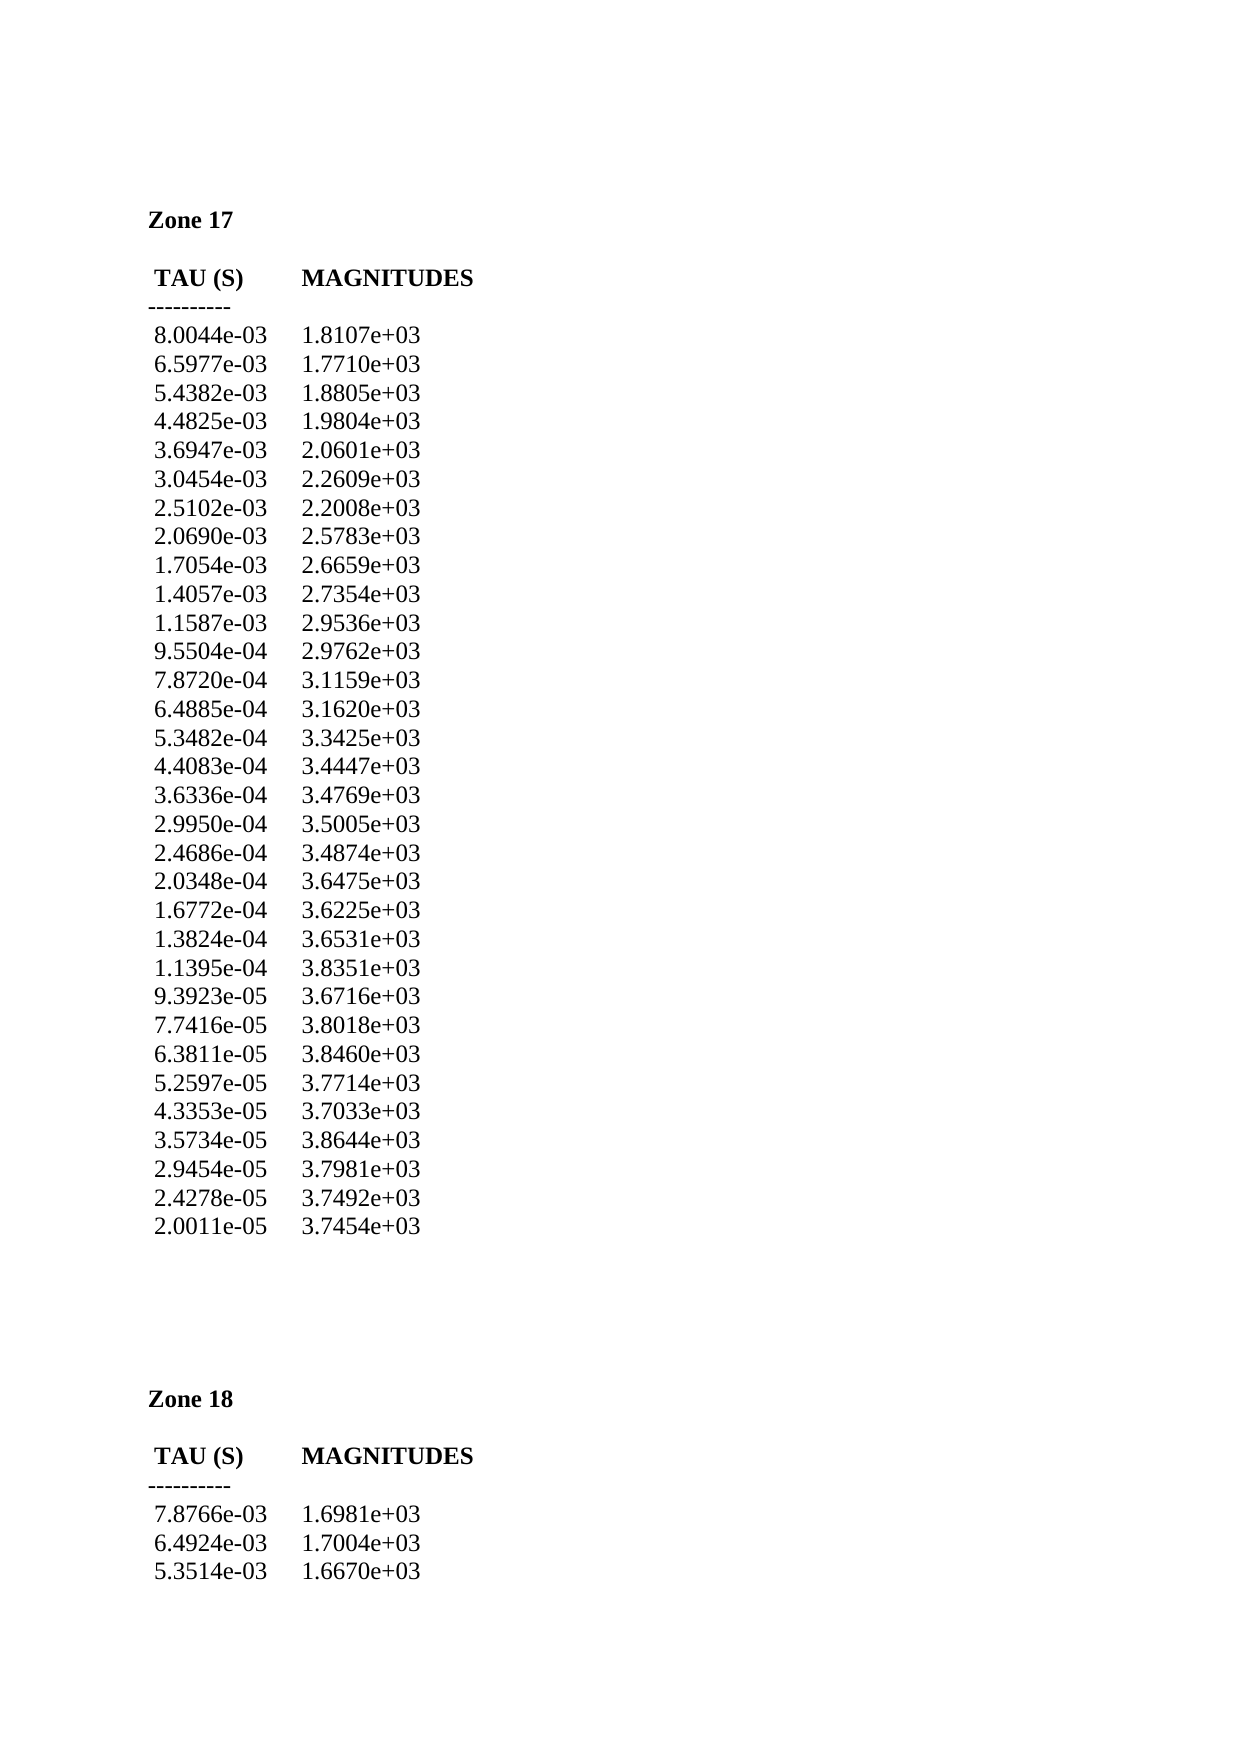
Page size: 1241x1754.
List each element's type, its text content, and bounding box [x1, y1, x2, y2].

text Zone 17 [148, 205, 1093, 234]
text ---------- [148, 291, 1093, 320]
text 1.3824e-04 3.6531e+03 [148, 924, 1093, 953]
text 1.6772e-04 3.6225e+03 [148, 895, 1093, 924]
text 2.4686e-04 3.4874e+03 [148, 838, 1093, 866]
text 5.4382e-03 1.8805e+03 [148, 378, 1093, 406]
text 2.0348e-04 3.6475e+03 [148, 866, 1093, 895]
text 9.3923e-05 3.6716e+03 [148, 981, 1093, 1010]
text 1.1395e-04 3.8351e+03 [148, 953, 1093, 981]
text 6.5977e-03 1.7710e+03 [148, 349, 1093, 378]
text 6.3811e-05 3.8460e+03 [148, 1039, 1093, 1068]
text 4.4083e-04 3.4447e+03 [148, 751, 1093, 780]
text 7.8766e-03 1.6981e+03 [148, 1499, 1093, 1528]
text TAU (S) MAGNITUDES [148, 1441, 1093, 1470]
text 7.8720e-04 3.1159e+03 [148, 665, 1093, 694]
text 6.4924e-03 1.7004e+03 [148, 1528, 1093, 1556]
text 3.6336e-04 3.4769e+03 [148, 780, 1093, 809]
text 2.9950e-04 3.5005e+03 [148, 809, 1093, 838]
text 5.3514e-03 1.6670e+03 [148, 1556, 1093, 1585]
text 6.4885e-04 3.1620e+03 [148, 694, 1093, 723]
text 2.5102e-03 2.2008e+03 [148, 493, 1093, 521]
text 4.3353e-05 3.7033e+03 [148, 1096, 1093, 1125]
text Zone 18 [148, 1384, 1093, 1413]
text 9.5504e-04 2.9762e+03 [148, 636, 1093, 665]
text 2.0690e-03 2.5783e+03 [148, 521, 1093, 550]
text 4.4825e-03 1.9804e+03 [148, 406, 1093, 435]
text 5.3482e-04 3.3425e+03 [148, 723, 1093, 751]
text 3.5734e-05 3.8644e+03 [148, 1125, 1093, 1154]
text 7.7416e-05 3.8018e+03 [148, 1010, 1093, 1039]
text ---------- [148, 1470, 1093, 1499]
text 5.2597e-05 3.7714e+03 [148, 1068, 1093, 1096]
text 3.6947e-03 2.0601e+03 [148, 435, 1093, 464]
text TAU (S) MAGNITUDES [148, 263, 1093, 291]
text 2.0011e-05 3.7454e+03 [148, 1211, 1093, 1240]
text 2.9454e-05 3.7981e+03 [148, 1154, 1093, 1183]
text 1.4057e-03 2.7354e+03 [148, 579, 1093, 608]
text 3.0454e-03 2.2609e+03 [148, 464, 1093, 493]
text 1.1587e-03 2.9536e+03 [148, 608, 1093, 636]
text 1.7054e-03 2.6659e+03 [148, 550, 1093, 579]
text 2.4278e-05 3.7492e+03 [148, 1183, 1093, 1211]
text 8.0044e-03 1.8107e+03 [148, 320, 1093, 349]
